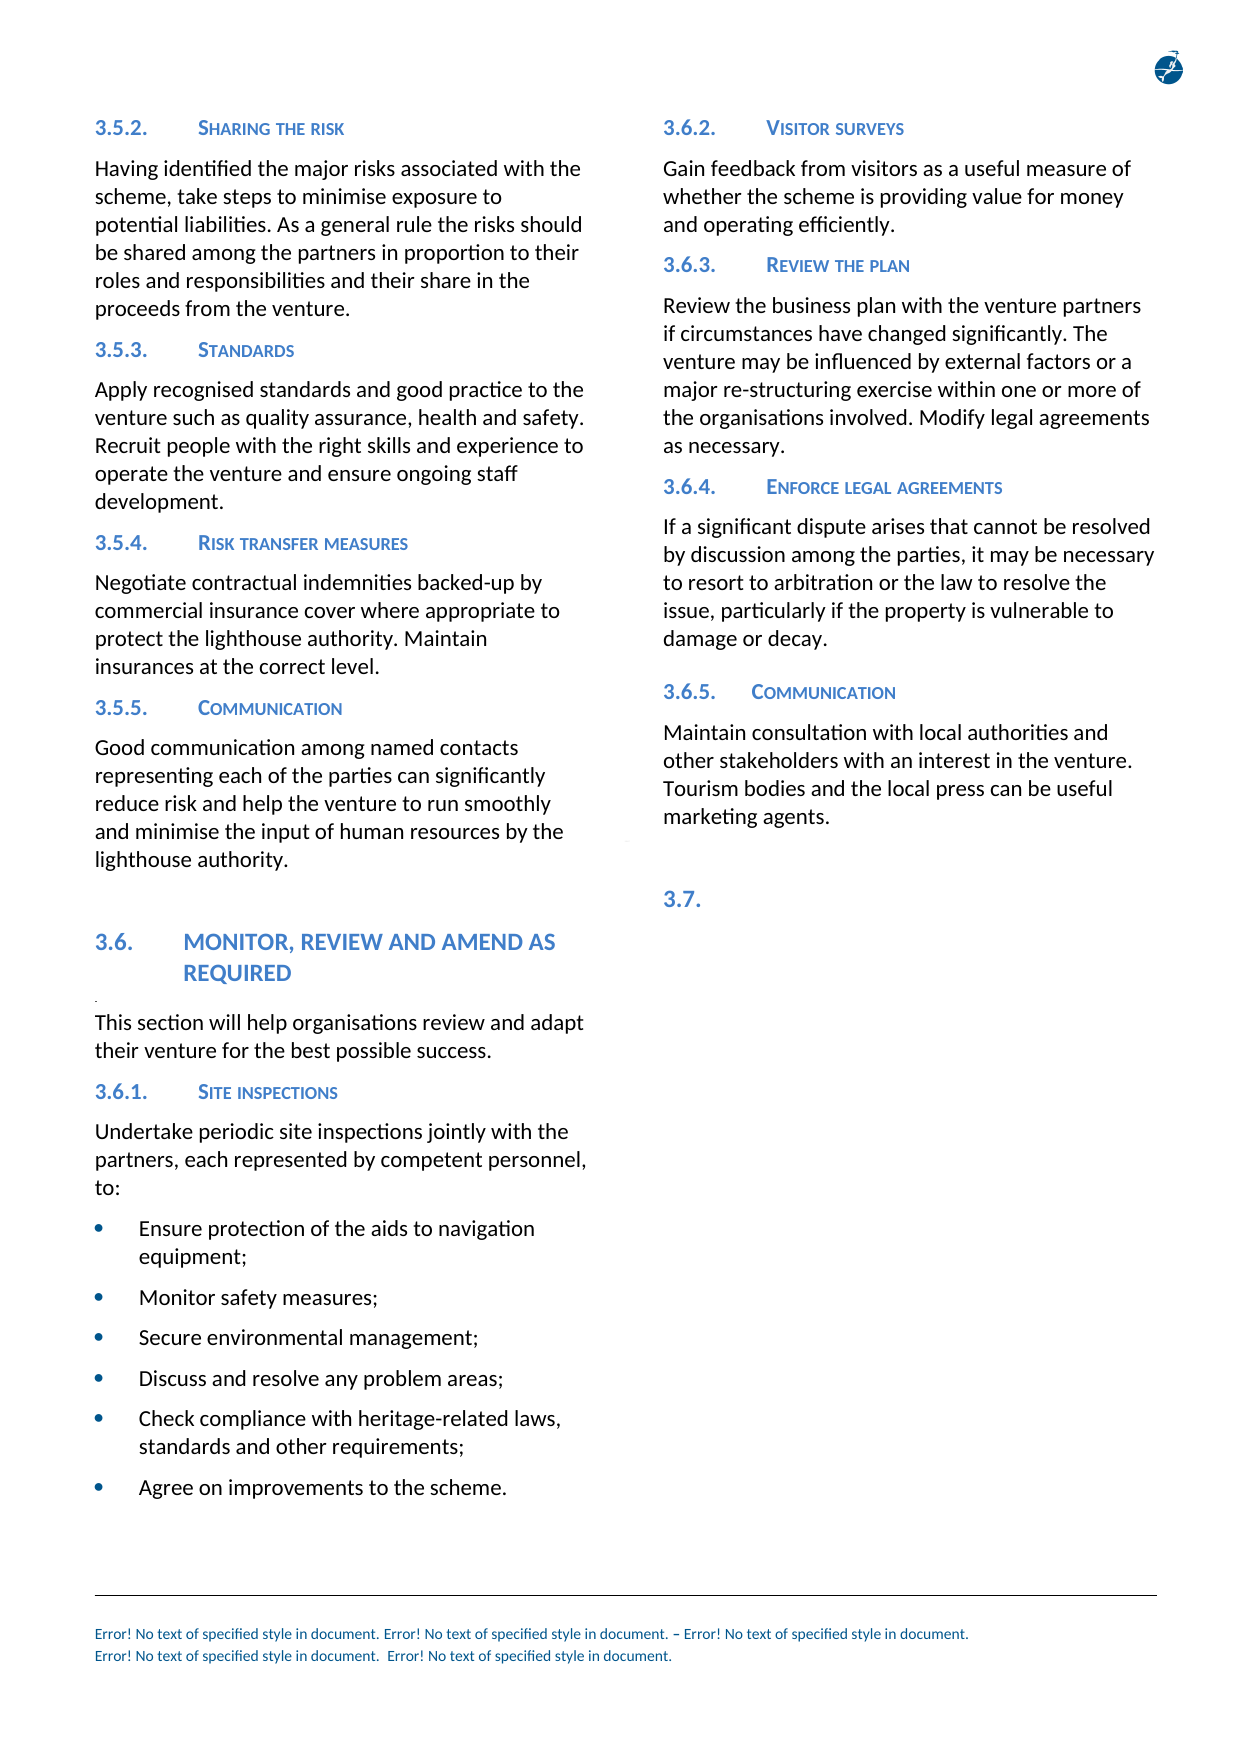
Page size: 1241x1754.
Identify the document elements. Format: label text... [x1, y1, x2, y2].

text Check compliance with heritage-related laws, standards and other requirements; [94, 1404, 589, 1460]
text Having identified the major risks associated with the scheme, take steps to minimise exposure to potential liabilities. As a general rule the risks should be shared among the partners in proportion to their roles and responsibilities and their share in the proceeds from the venture. [94, 154, 589, 322]
text Secure environmental management; [94, 1323, 589, 1351]
picture [1123, 0, 1241, 119]
text Undertake periodic site inspections jointly with the partners, each represented by competent personnel, to: [94, 1117, 589, 1202]
text Discuss and resolve any problem areas; [94, 1364, 589, 1392]
text Maintain consultation with local authorities and other stakeholders with an interest in the venture. Tourism bodies and the local press can be useful marketing agents. [663, 718, 1157, 830]
text This section will help organisations review and adapt their venture for the best possible success. [94, 1008, 589, 1064]
subtitle Enforce legal agreements [663, 472, 1157, 500]
text Monitor safety measures; [94, 1283, 589, 1311]
subtitle Communication [94, 693, 589, 721]
list Negotiate contractual indemnities backed-up by commercial insurance cover where appropriate to protect the lighthouse authority. Maintain insurances at the correct level. [94, 568, 589, 680]
subtitle Sharing the risk [94, 113, 589, 142]
subtitle Review the plan [663, 251, 1157, 279]
subtitle Site inspections [94, 1077, 589, 1105]
text If a significant dispute arises that cannot be resolved by discussion among the parties, it may be necessary to resort to arbitration or the law to resolve the issue, particularly if the property is vulnerable to damage or decay. [663, 512, 1157, 652]
text Ensure protection of the aids to navigation equipment; [94, 1214, 589, 1270]
subtitle Communication [663, 677, 1157, 705]
list Apply recognised standards and good practice to the venture such as quality assurance, health and safety. Recruit people with the right skills and experience to operate the venture and ensure ongoing staff development. [94, 375, 589, 515]
text Gain feedback from visitors as a useful measure of whether the scheme is providing value for money and operating efficiently. [663, 154, 1157, 238]
text Review the business plan with the venture partners if circumstances have changed significantly. The venture may be influenced by external factors or a major re-structuring exercise within one or more of the organisations involved. Modify legal agreements as necessary. [663, 291, 1157, 459]
subtitle MONITOR, REVIEW AND AMEND AS REQUIRED [94, 927, 589, 988]
subtitle Standards [94, 335, 589, 363]
subtitle Visitor surveys [663, 113, 1157, 142]
text Agree on improvements to the scheme. [94, 1473, 589, 1501]
list Good communication among named contacts representing each of the parties can significantly reduce risk and help the venture to run smoothly and minimise the input of human resources by the lighthouse authority. [94, 733, 589, 873]
subtitle Risk transfer measures [94, 528, 589, 556]
